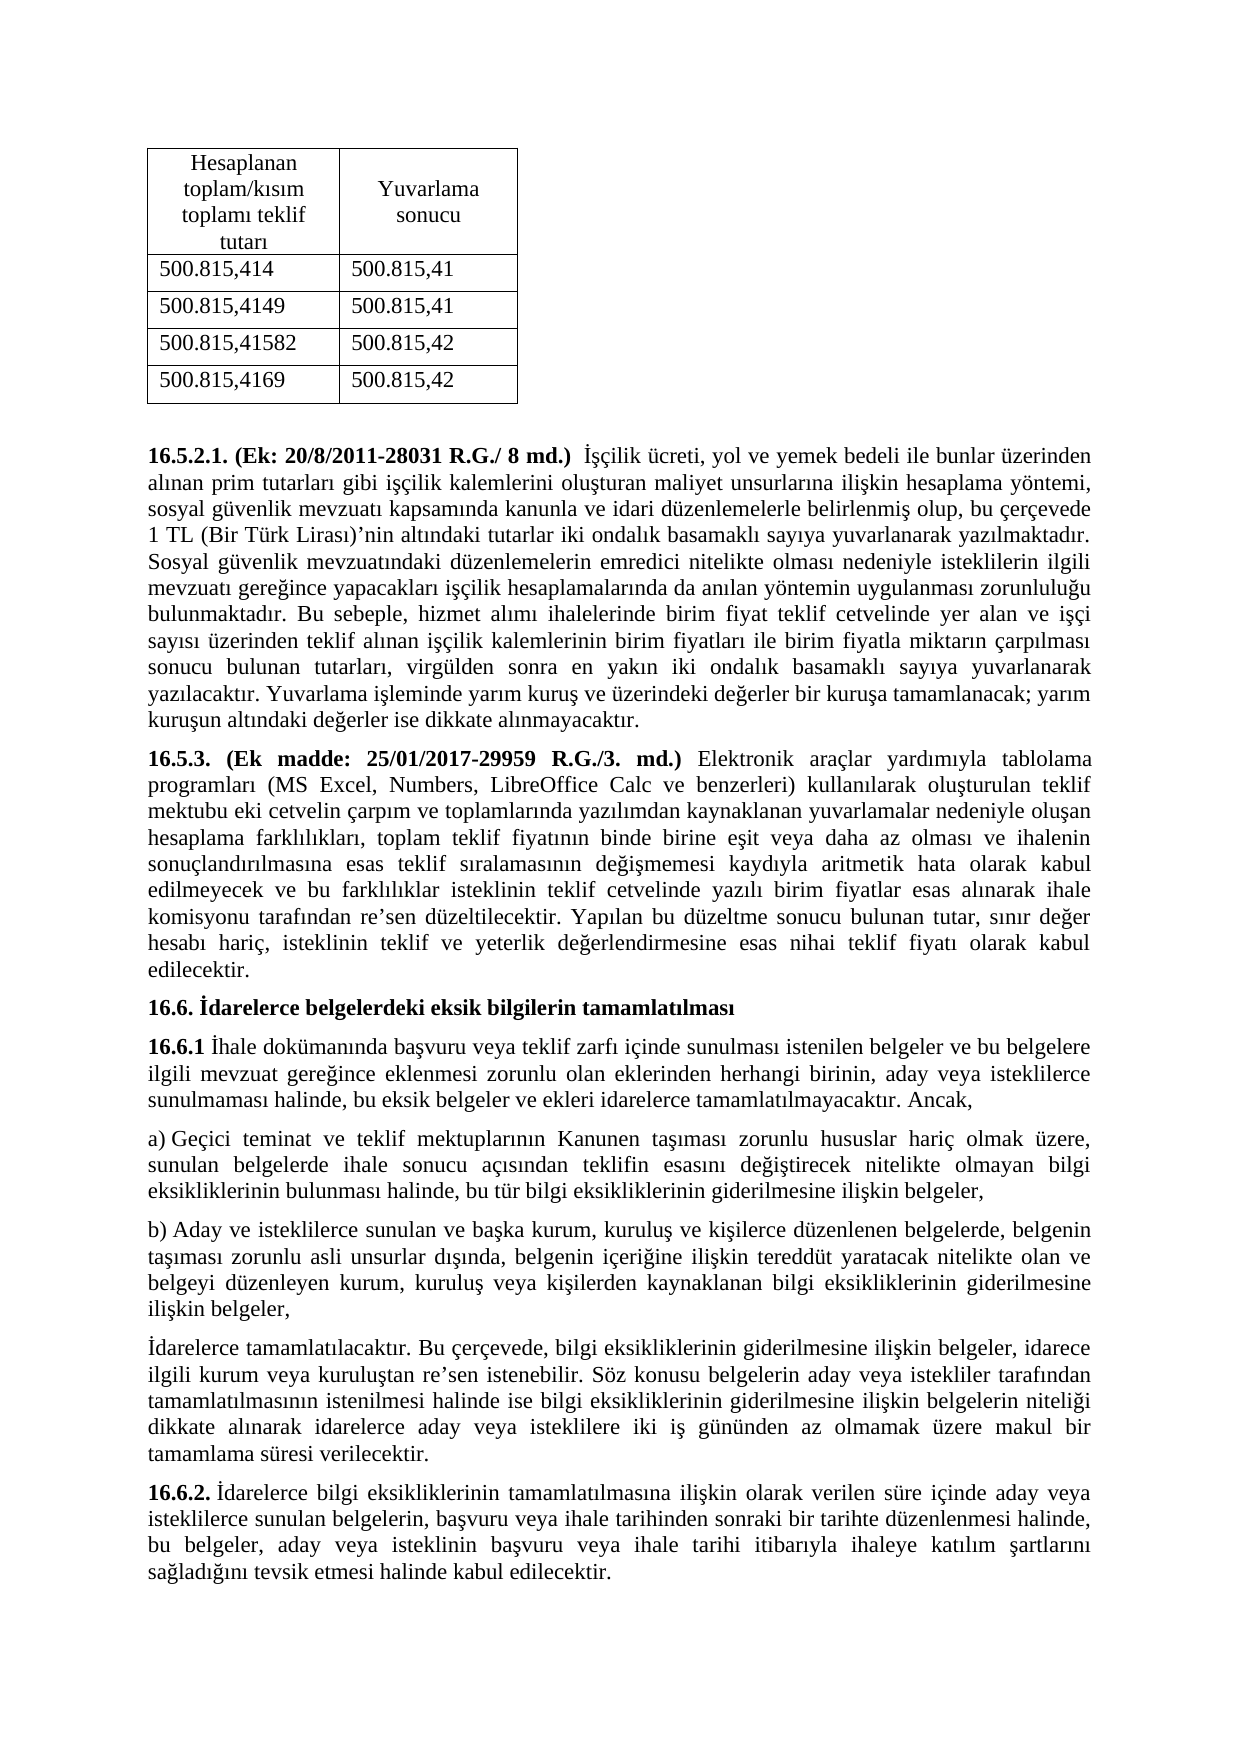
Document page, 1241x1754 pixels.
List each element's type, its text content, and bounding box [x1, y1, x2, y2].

text 16.5.3. (Ek madde: 25/01/2017-29959 R.G./3. md.) Elektronik araçlar yardımıyla tablolama programları (MS Excel, Numbers, LibreOffice Calc ve benzerleri) kullanılarak oluşturulan teklif mektubu eki cetvelin çarpım ve toplamlarında yazılımdan kaynaklanan yuvarlamalar nedeniyle oluşan hesaplama farklılıkları, toplam teklif fiyatının binde birine eşit veya daha az olması ve ihalenin sonuçlandırılmasına esas teklif sıralamasının değişmemesi kaydıyla aritmetik hata olarak kabul edilmeyecek ve bu farklılıklar isteklinin teklif cetvelinde yazılı birim fiyatlar esas alınarak ihale komisyonu tarafından re’sen düzeltilecektir. Yapılan bu düzeltme sonucu bulunan tutar, sınır değer hesabı hariç, isteklinin teklif ve yeterlik değerlendirmesine esas nihai teklif fiyatı olarak kabul edilecektir. [148, 745, 1092, 982]
table_cell 500.815,41582 [148, 329, 339, 365]
table_cell 500.815,42 [340, 366, 517, 402]
table_header Hesaplanan toplam/kısım toplamı teklif tutarı [148, 149, 339, 254]
table_cell 500.815,4149 [148, 292, 339, 328]
text İdarelerce tamamlatılacaktır. Bu çerçevede, bilgi eksikliklerinin giderilmesine ilişkin belgeler, idarece ilgili kurum veya kuruluştan re’sen istenebilir. Söz konusu belgelerin aday veya istekliler tarafından tamamlatılmasının istenilmesi halinde ise bilgi eksikliklerinin giderilmesine ilişkin belgelerin niteliği dikkate alınarak idarelerce aday veya isteklilere iki iş gününden az olmamak üzere makul bir tamamlama süresi verilecektir. [148, 1334, 1092, 1466]
text b) Aday ve isteklilerce sunulan ve başka kurum, kuruluş ve kişilerce düzenlenen belgelerde, belgenin taşıması zorunlu asli unsurlar dışında, belgenin içeriğine ilişkin tereddüt yaratacak nitelikte olan ve belgeyi düzenleyen kurum, kuruluş veya kişilerden kaynaklanan bilgi eksikliklerinin giderilmesine ilişkin belgeler, [148, 1216, 1092, 1322]
text 16.6. İdarelerce belgelerdeki eksik bilgilerin tamamlatılması [148, 994, 1092, 1021]
table_cell 500.815,41 [340, 255, 517, 291]
text 16.6.2. İdarelerce bilgi eksikliklerinin tamamlatılmasına ilişkin olarak verilen süre içinde aday veya isteklilerce sunulan belgelerin, başvuru veya ihale tarihinden sonraki bir tarihte düzenlenmesi halinde, bu belgeler, aday veya isteklinin başvuru veya ihale tarihi itibarıyla ihaleye katılım şartlarını sağladığını tevsik etmesi halinde kabul edilecektir. [148, 1479, 1092, 1584]
table_cell 500.815,41 [340, 292, 517, 328]
table_cell 500.815,42 [340, 329, 517, 365]
table_cell 500.815,4169 [148, 366, 339, 402]
text a) Geçici teminat ve teklif mektuplarının Kanunen taşıması zorunlu hususlar hariç olmak üzere, sunulan belgelerde ihale sonucu açısından teklifin esasını değiştirecek nitelikte olmayan bilgi eksikliklerinin bulunması halinde, bu tür bilgi eksikliklerinin giderilmesine ilişkin belgeler, [148, 1125, 1092, 1204]
text 16.6.1 İhale dokümanında başvuru veya teklif zarfı içinde sunulması istenilen belgeler ve bu belgelere ilgili mevzuat gereğince eklenmesi zorunlu olan eklerinden herhangi birinin, aday veya isteklilerce sunulmaması halinde, bu eksik belgeler ve ekleri idarelerce tamamlatılmayacaktır. Ancak, [148, 1033, 1092, 1112]
text 16.5.2.1. (Ek: 20/8/2011-28031 R.G./ 8 md.) İşçilik ücreti, yol ve yemek bedeli ile bunlar üzerinden alınan prim tutarları gibi işçilik kalemlerini oluşturan maliyet unsurlarına ilişkin hesaplama yöntemi, sosyal güvenlik mevzuatı kapsamında kanunla ve idari düzenlemelerle belirlenmiş olup, bu çerçevede 1 TL (Bir Türk Lirası)’nin altındaki tutarlar iki ondalık basamaklı sayıya yuvarlanarak yazılmaktadır. Sosyal güvenlik mevzuatındaki düzenlemelerin emredici nitelikte olması nedeniyle isteklilerin ilgili mevzuatı gereğince yapacakları işçilik hesaplamalarında da anılan yöntemin uygulanması zorunluluğu bulunmaktadır. Bu sebeple, hizmet alımı ihalelerinde birim fiyat teklif cetvelinde yer alan ve işçi sayısı üzerinden teklif alınan işçilik kalemlerinin birim fiyatları ile birim fiyatla miktarın çarpılması sonucu bulunan tutarları, virgülden sonra en yakın iki ondalık basamaklı sayıya yuvarlanarak yazılacaktır. Yuvarlama işleminde yarım kuruş ve üzerindeki değerler bir kuruşa tamamlanacak; yarım kuruşun altındaki değerler ise dikkate alınmayacaktır. [148, 442, 1092, 732]
table_cell 500.815,414 [148, 255, 339, 291]
table_header Yuvarlama sonucu [340, 149, 517, 254]
